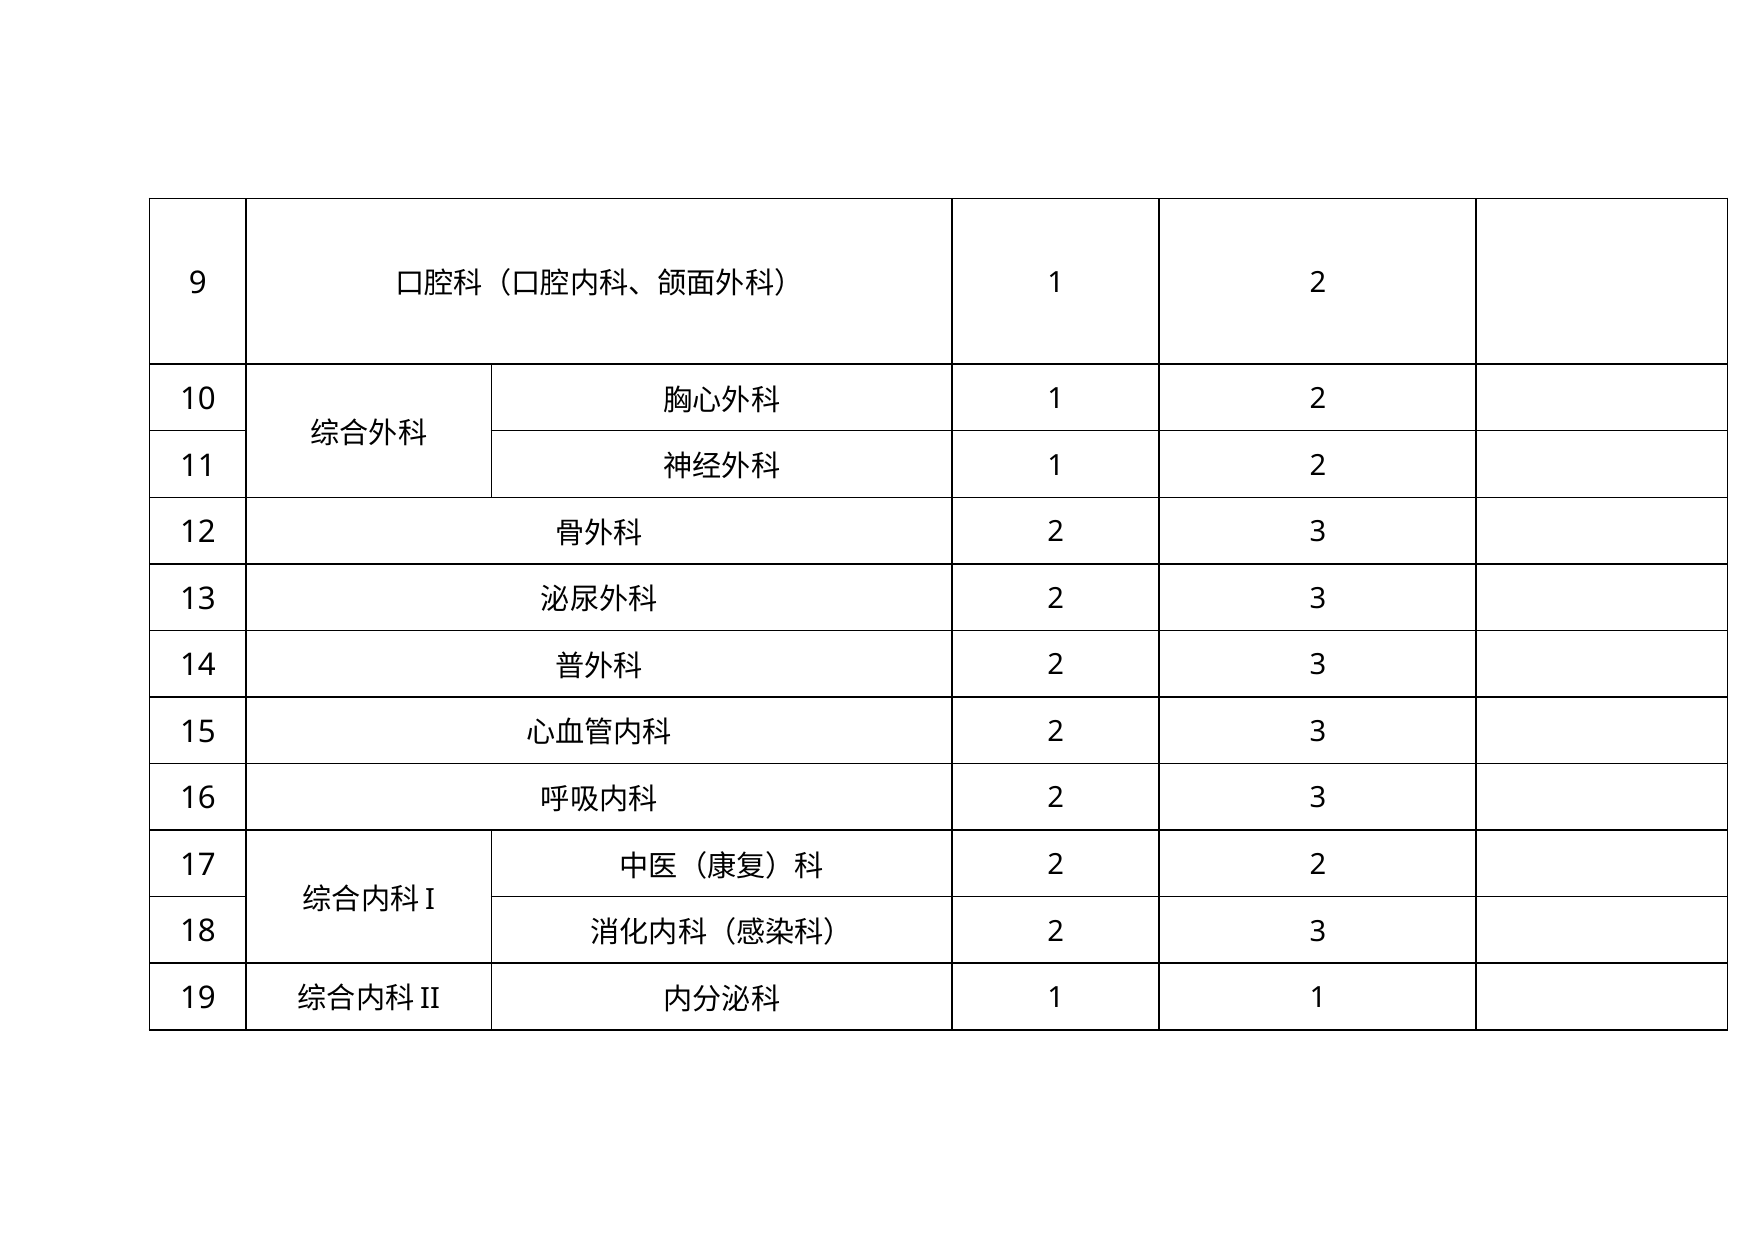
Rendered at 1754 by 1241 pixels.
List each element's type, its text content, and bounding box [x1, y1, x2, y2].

table_cell [1477, 431, 1727, 496]
table_cell 2 [1160, 831, 1475, 896]
table_cell 12 [150, 498, 245, 563]
table_cell 3 [1160, 631, 1475, 696]
table_cell 11 [150, 431, 245, 496]
table_cell 内分泌科 [492, 964, 951, 1029]
table_cell 胸心外科 [492, 365, 951, 430]
table_cell 1 [953, 365, 1158, 430]
table_cell 3 [1160, 764, 1475, 829]
table_cell 2 [1160, 431, 1475, 496]
table_cell 2 [1160, 199, 1475, 363]
table_cell 1 [1160, 964, 1475, 1029]
table_cell 2 [953, 698, 1158, 763]
table_cell 18 [150, 897, 245, 962]
table_cell [1477, 964, 1727, 1029]
table_cell 10 [150, 365, 245, 430]
table_cell 2 [953, 831, 1158, 896]
table_cell 普外科 [247, 631, 951, 696]
table_cell 泌尿外科 [247, 565, 951, 629]
table_cell 2 [953, 565, 1158, 629]
table_cell 3 [1160, 498, 1475, 563]
table_cell 2 [953, 498, 1158, 563]
table_cell 消化内科（感染科） [492, 897, 951, 962]
table_cell 2 [1160, 365, 1475, 430]
table_cell 13 [150, 565, 245, 629]
table_cell 3 [1160, 698, 1475, 763]
table_cell 综合内科I [247, 831, 491, 962]
table_cell [1477, 199, 1727, 363]
table_cell 19 [150, 964, 245, 1029]
table_cell [1477, 565, 1727, 629]
table_cell 综合内科II [247, 964, 491, 1029]
table_cell [1477, 498, 1727, 563]
table_cell 15 [150, 698, 245, 763]
table_cell 2 [953, 897, 1158, 962]
table_cell [1477, 764, 1727, 829]
table_cell [1477, 365, 1727, 430]
table_cell 2 [953, 631, 1158, 696]
table_cell 1 [953, 964, 1158, 1029]
table_cell 1 [953, 199, 1158, 363]
table_cell 1 [953, 431, 1158, 496]
table_cell 14 [150, 631, 245, 696]
table_cell [1477, 897, 1727, 962]
table_cell 呼吸内科 [247, 764, 951, 829]
table_cell 17 [150, 831, 245, 896]
table_cell 9 [150, 199, 245, 363]
table_cell 2 [953, 764, 1158, 829]
table_cell 神经外科 [492, 431, 951, 496]
table_cell 口腔科（口腔内科、颌面外科） [247, 199, 951, 363]
table_cell [1477, 698, 1727, 763]
table_cell 16 [150, 764, 245, 829]
table_cell 心血管内科 [247, 698, 951, 763]
table_cell 骨外科 [247, 498, 951, 563]
table_cell [1477, 631, 1727, 696]
table_cell 综合外科 [247, 365, 491, 496]
table_cell 中医（康复）科 [492, 831, 951, 896]
table_cell 3 [1160, 897, 1475, 962]
table_cell 3 [1160, 565, 1475, 629]
table_cell [1477, 831, 1727, 896]
